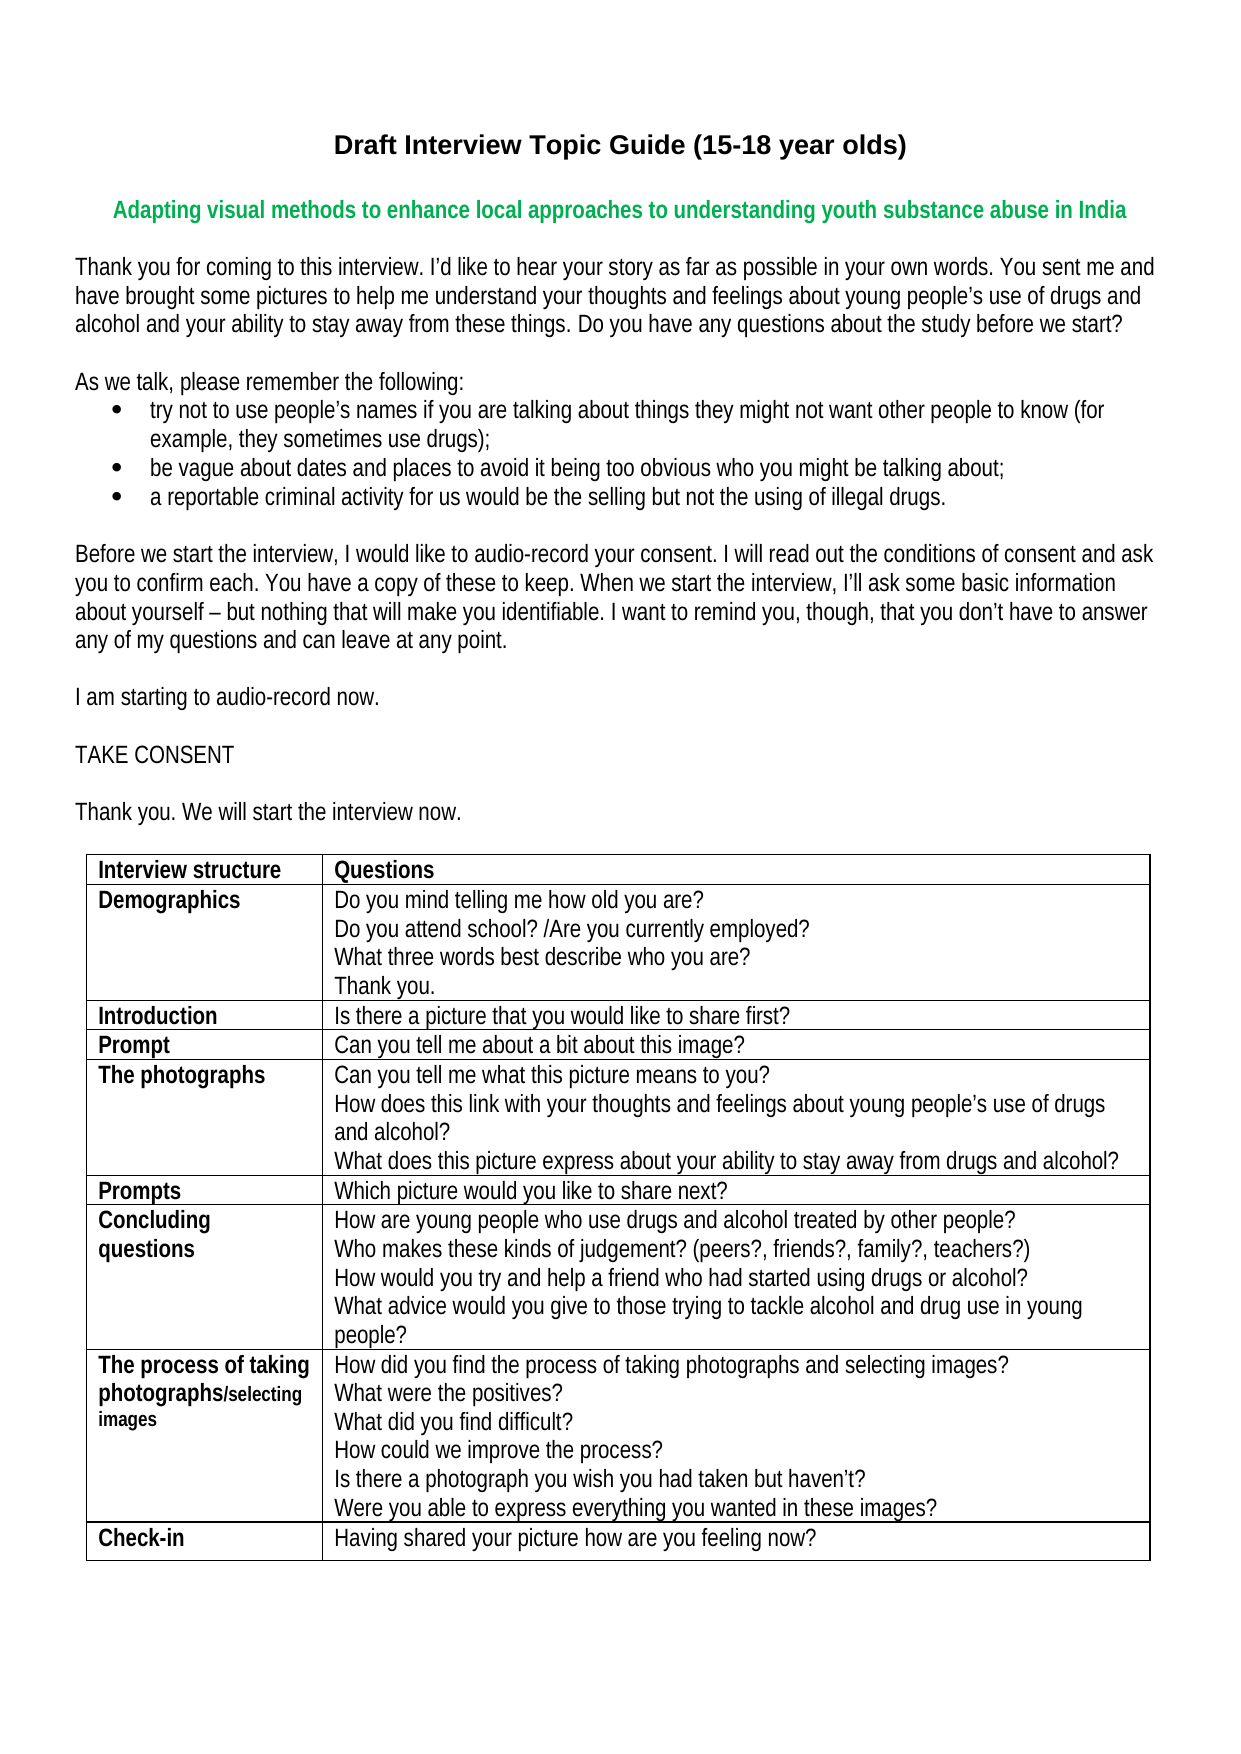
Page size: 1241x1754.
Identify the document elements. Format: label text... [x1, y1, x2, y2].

table_cell The process of taking photographs/selecting images [87, 1350, 322, 1521]
text TAKE CONSENT [75, 740, 1165, 768]
table_cell Having shared your picture how are you feeling now? [323, 1523, 1149, 1560]
text Thank you. We will start the interview now. [75, 797, 1165, 826]
table_cell Check-in [87, 1523, 322, 1560]
table_cell Prompt [87, 1030, 322, 1059]
table_header Questions [323, 855, 1149, 884]
text Adapting visual methods to enhance local approaches to understanding youth substance abuse in India [75, 195, 1165, 223]
table_cell Can you tell me what this picture means to you? How does this link with your thoughts and feelings about young people’s use of drugs and alcohol? What does this picture express about your ability to stay away from drugs and alcohol? [323, 1060, 1149, 1174]
text As we talk, please remember the following: [75, 367, 1165, 395]
text I am starting to audio-record now. [75, 682, 1165, 711]
table_cell Can you tell me about a bit about this image? [323, 1030, 1149, 1059]
list a reportable criminal activity for us would be the selling but not the using of illegal drugs. [112, 482, 1165, 511]
table_cell Introduction [87, 1001, 322, 1029]
text Before we start the interview, I would like to audio-record your consent. I will read out the conditions of consent and ask you to confirm each. You have a copy of these to keep. When we start the interview, I’ll ask some basic information about yourself – but nothing that will make you identifiable. I want to remind you, though, that you don’t have to answer any of my questions and can leave at any point. [75, 539, 1165, 654]
table_cell How are young people who use drugs and alcohol treated by other people? Who makes these kinds of judgement? (peers?, friends?, family?, teachers?) How would you try and help a friend who had started using drugs or alcohol? What advice would you give to those trying to tackle alcohol and drug use in young people? [323, 1205, 1149, 1348]
table_cell Is there a picture that you would like to share first? [323, 1001, 1149, 1029]
list be vague about dates and places to avoid it being too obvious who you might be talking about; [112, 453, 1165, 482]
table_cell Which picture would you like to share next? [323, 1176, 1149, 1204]
table_cell The photographs [87, 1060, 322, 1174]
subtitle Draft Interview Topic Guide (15-18 year olds) [75, 129, 1165, 160]
list try not to use people’s names if you are talking about things they might not want other people to know (for example, they sometimes use drugs); [112, 395, 1165, 453]
table_cell Demographics [87, 885, 322, 999]
table_cell Do you mind telling me how old you are? Do you attend school? /Are you currently employed? What three words best describe who you are? Thank you. [323, 885, 1149, 999]
table_cell Prompts [87, 1176, 322, 1204]
text Thank you for coming to this interview. I’d like to hear your story as far as possible in your own words. You sent me and have brought some pictures to help me understand your thoughts and feelings about young people’s use of drugs and alcohol and your ability to stay away from these things. Do you have any questions about the study before we start? [75, 252, 1165, 338]
table_header Interview structure [87, 855, 322, 884]
table_cell How did you find the process of taking photographs and selecting images? What were the positives? What did you find difficult? How could we improve the process? Is there a photograph you wish you had taken but haven’t? Were you able to express everything you wanted in these images? [323, 1350, 1149, 1521]
table_cell Concluding questions [87, 1205, 322, 1348]
